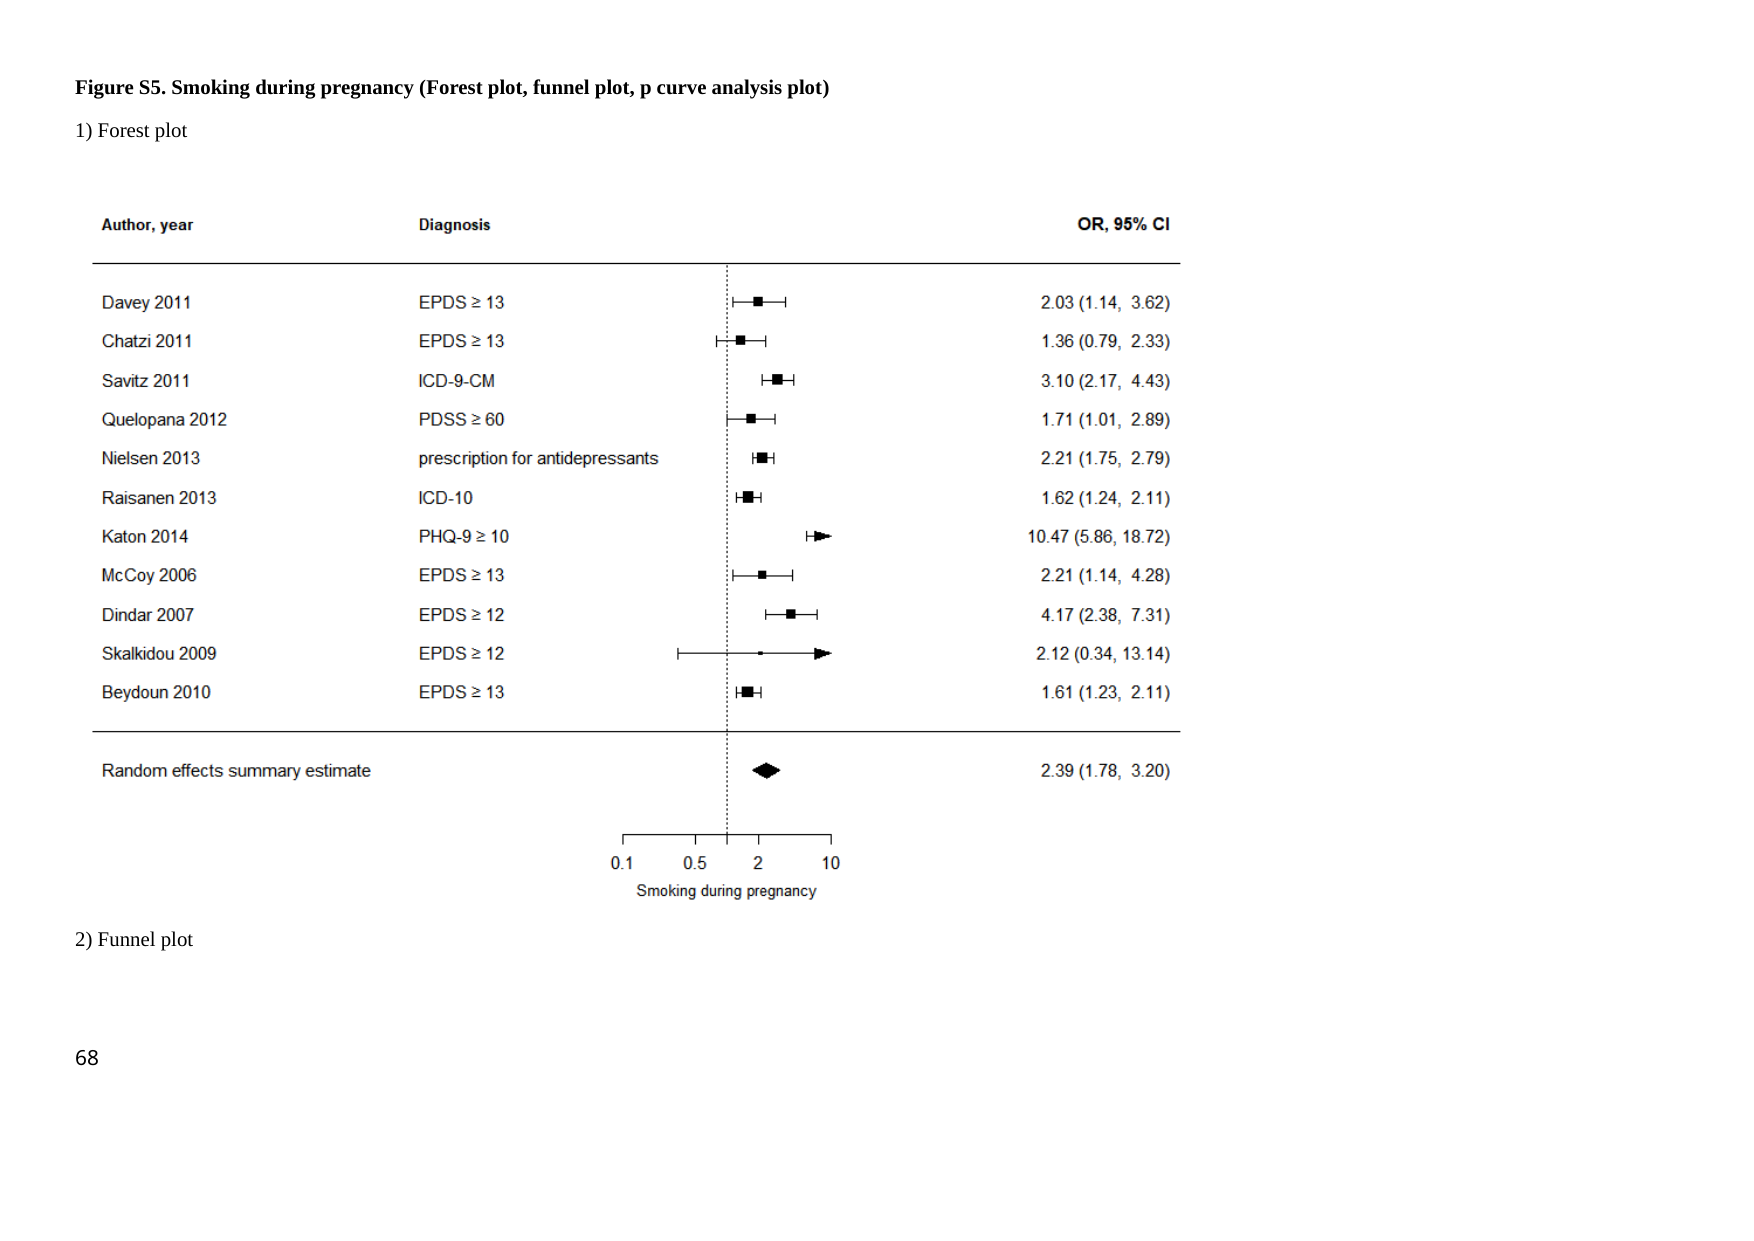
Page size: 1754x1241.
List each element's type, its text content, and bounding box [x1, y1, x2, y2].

text 2) Funnel plot [75, 927, 1679, 951]
picture [75, 160, 1198, 909]
text Figure S5. Smoking during pregnancy (Forest plot, funnel plot, p curve analysis plot) [75, 75, 1679, 99]
text 1) Forest plot [75, 118, 1679, 142]
